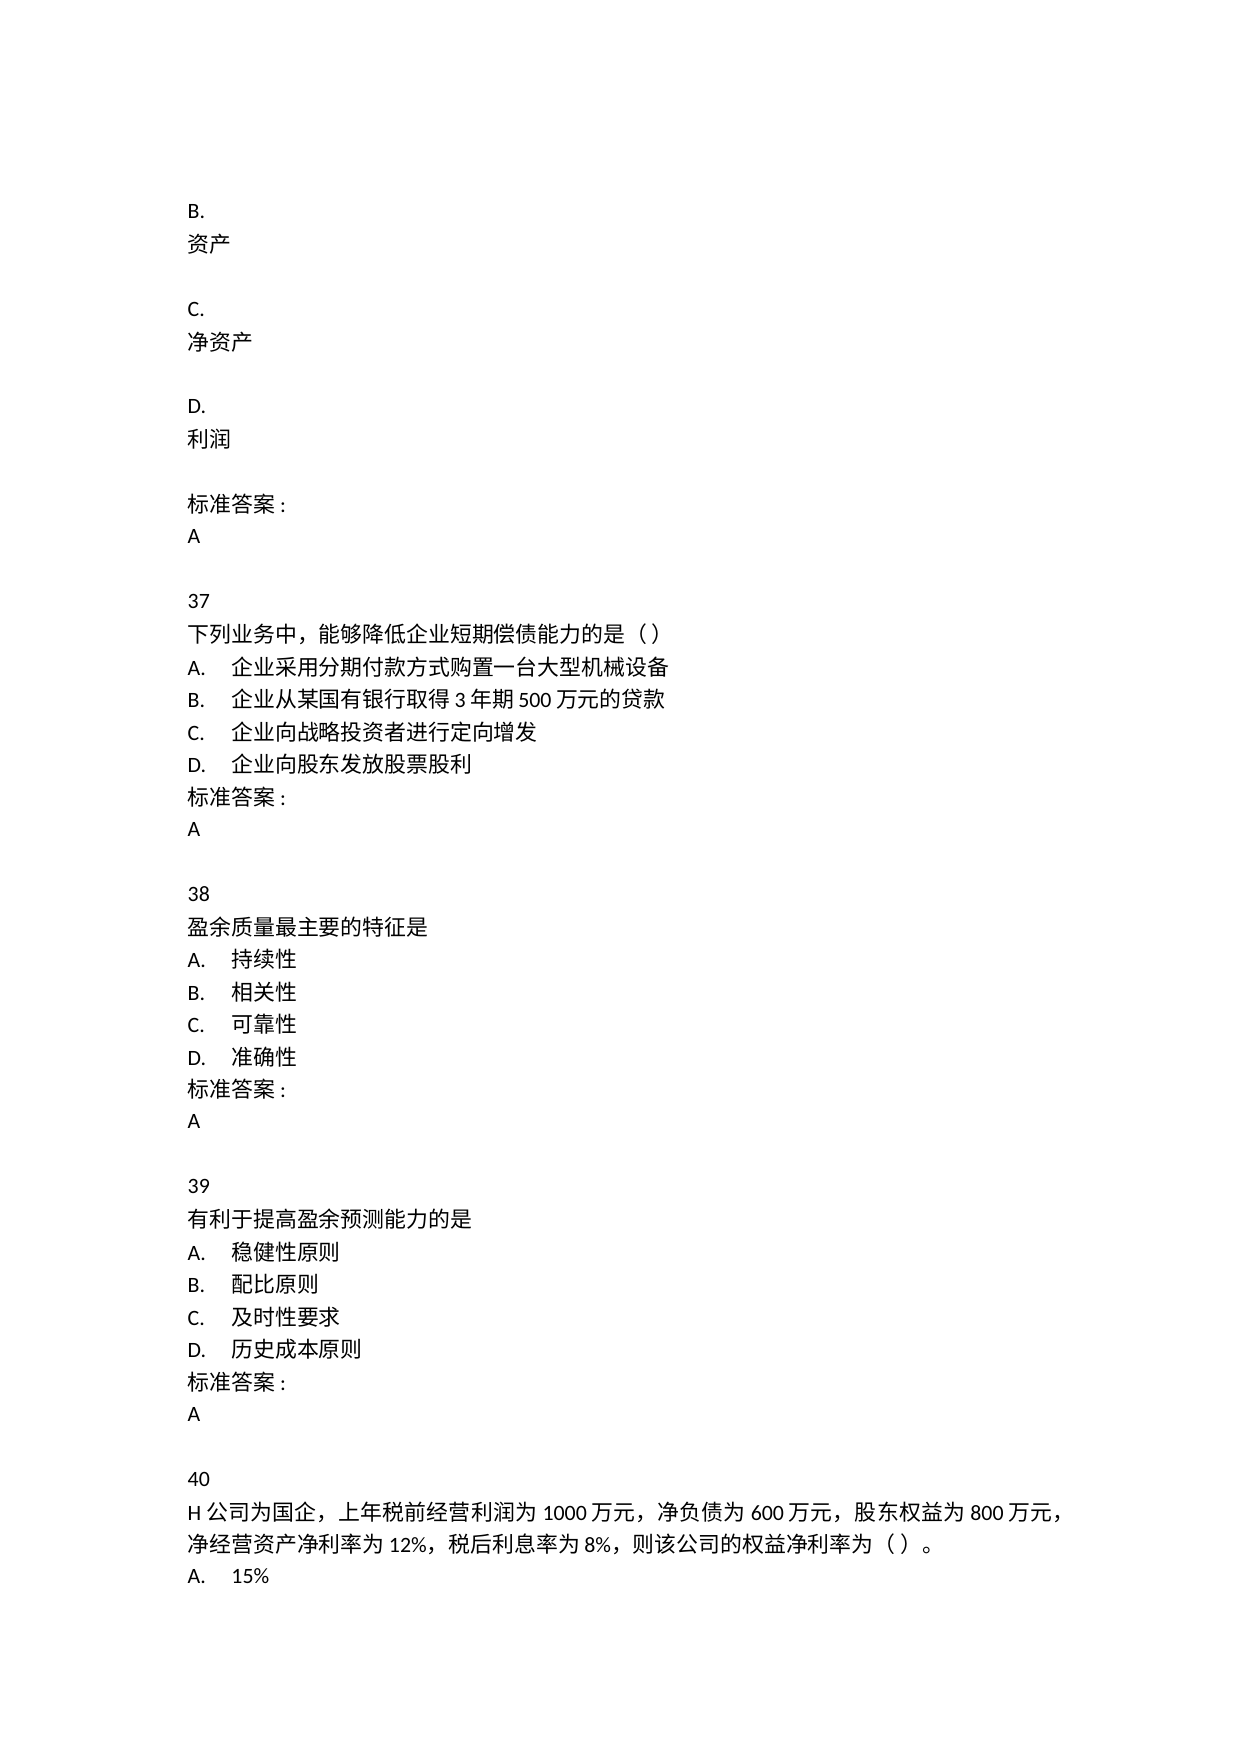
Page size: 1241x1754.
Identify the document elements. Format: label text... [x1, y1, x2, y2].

text A [187, 1104, 1053, 1137]
text C. [187, 292, 1053, 324]
text 标准答案 : [187, 779, 1053, 812]
text A. 持续性 [187, 942, 1053, 974]
text C. 及时性要求 [187, 1299, 1053, 1332]
text D. 准确性 [187, 1039, 1053, 1072]
text A [187, 1397, 1053, 1429]
text A. 稳健性原则 [187, 1234, 1053, 1267]
text B. [187, 194, 1053, 227]
text D. [187, 389, 1053, 422]
text B. 企业从某国有银行取得3年期500万元的贷款 [187, 682, 1053, 714]
text 资产 [187, 227, 1053, 259]
text 37 [187, 584, 1053, 617]
text 标准答案 : [187, 487, 1053, 519]
text D. 历史成本原则 [187, 1332, 1053, 1364]
text 标准答案 : [187, 1364, 1053, 1397]
text A. 15% [187, 1559, 1053, 1592]
text D. 企业向股东发放股票股利 [187, 747, 1053, 779]
text 利润 [187, 422, 1053, 454]
text B. 配比原则 [187, 1267, 1053, 1299]
text 标准答案 : [187, 1072, 1053, 1104]
text 39 [187, 1169, 1053, 1202]
text 38 [187, 877, 1053, 909]
text H公司为国企，上年税前经营利润为1000万元，净负债为600万元，股东权益为800万元，净经营资产净利率为12%，税后利息率为8%，则该公司的权益净利率为（ ）。 [187, 1494, 1053, 1559]
text 40 [187, 1462, 1053, 1494]
text 净资产 [187, 324, 1053, 357]
text B. 相关性 [187, 974, 1053, 1007]
text 下列业务中，能够降低企业短期偿债能力的是（ ） [187, 617, 1053, 649]
text C. 企业向战略投资者进行定向增发 [187, 714, 1053, 747]
text 盈余质量最主要的特征是 [187, 909, 1053, 942]
text C. 可靠性 [187, 1007, 1053, 1039]
text A [187, 519, 1053, 552]
text A. 企业采用分期付款方式购置一台大型机械设备 [187, 649, 1053, 682]
text 有利于提高盈余预测能力的是 [187, 1202, 1053, 1234]
text A [187, 812, 1053, 844]
